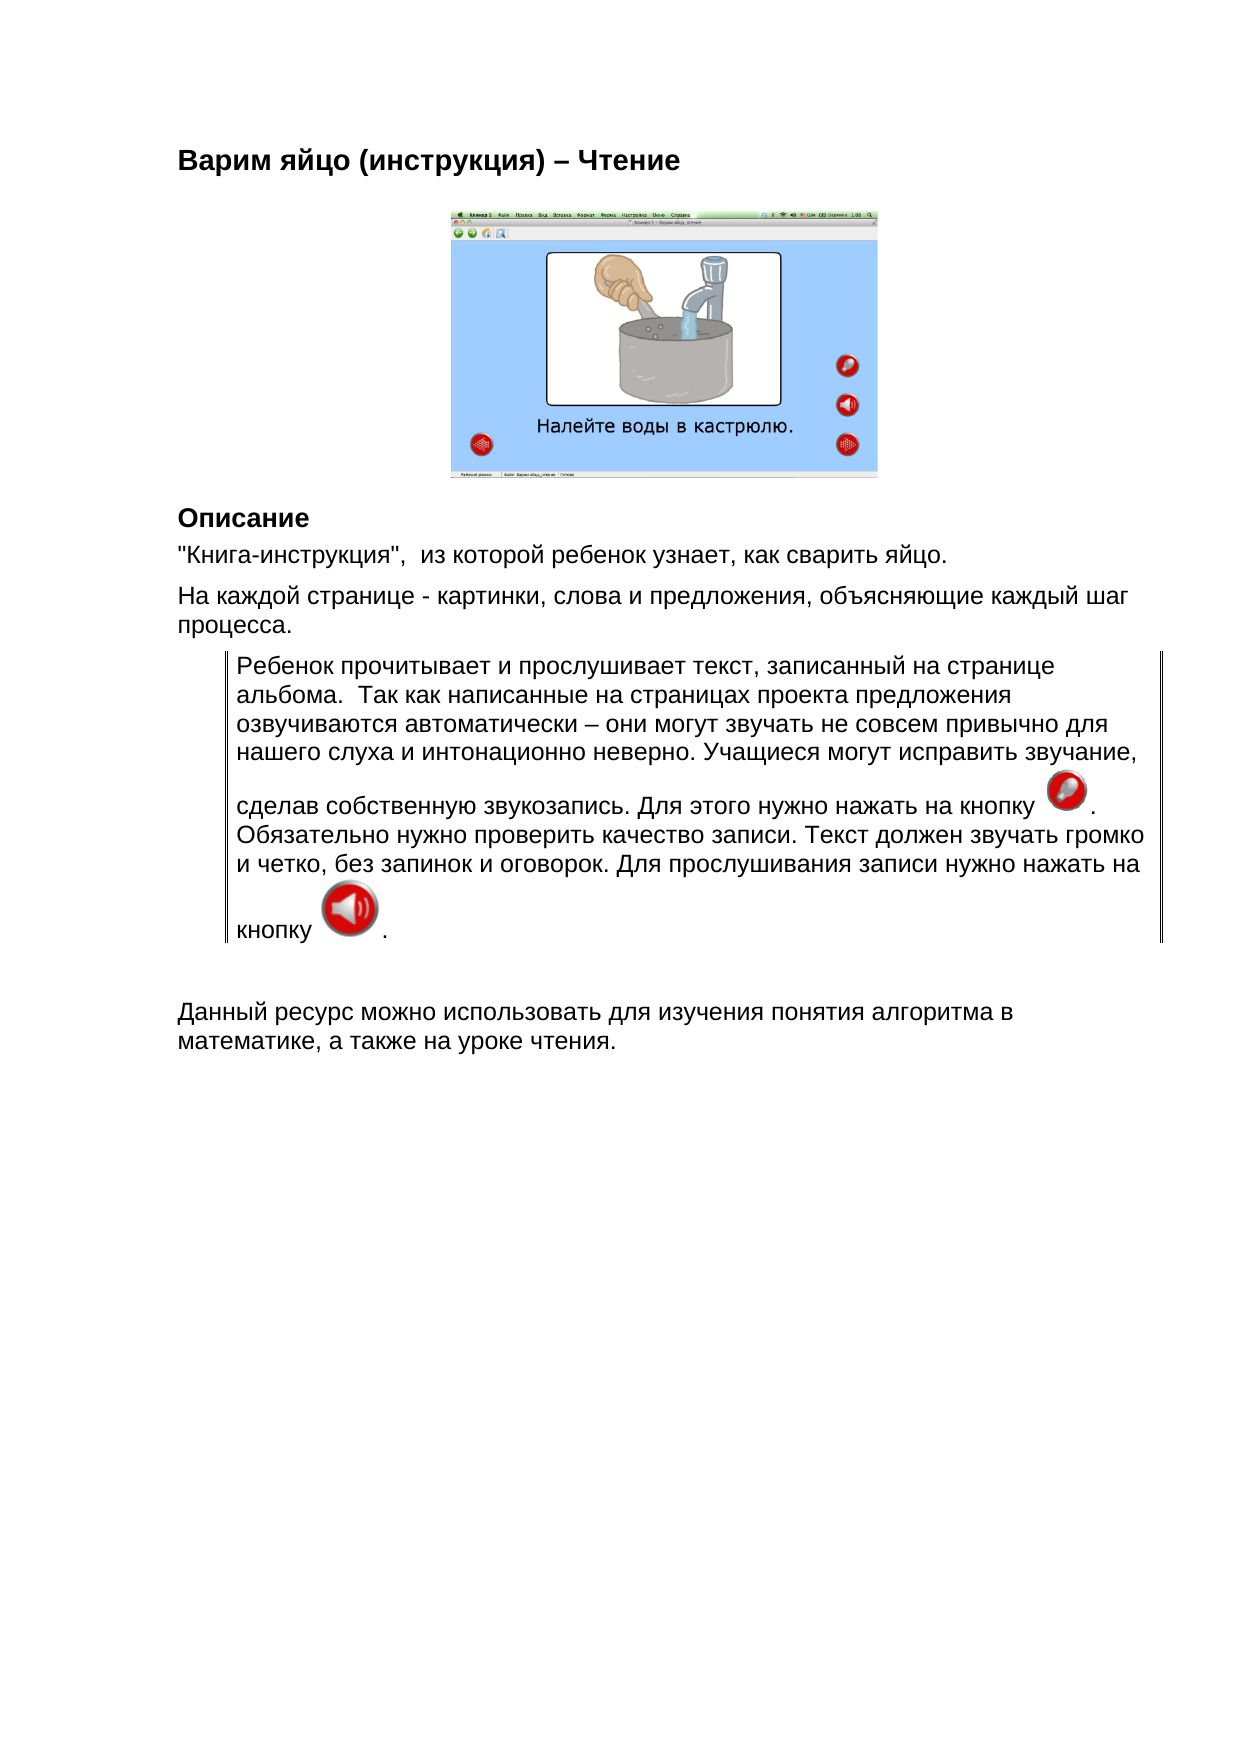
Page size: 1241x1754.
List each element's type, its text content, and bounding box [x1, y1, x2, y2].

picture [451, 211, 878, 478]
picture [318, 877, 382, 939]
picture [1042, 766, 1090, 815]
subtitle Описание [177, 502, 1152, 533]
text Ребенок прочитывает и прослушивает текст, записанный на странице альбома. Так как написанные на страницах проекта предложения озвучиваются автоматически – они могут звучать не совсем привычно для нашего слуха и интонационно неверно. Учащиеся могут исправить звучание, сделав собственную звукозапись. Для этого нужно нажать на кнопку . Обязательно нужно проверить качество записи. Текст должен звучать громко и четко, без запинок и оговорок. Для прослушивания записи нужно нажать на кнопку . [228, 651, 1160, 943]
text Данный ресурс можно использовать для изучения понятия алгоритма в математике, а также на уроке чтения. [177, 997, 1152, 1055]
text На каждой странице - картинки, слова и предложения, объясняющие каждый шаг процесса. [177, 581, 1152, 638]
text "Книга-инструкция", из которой ребенок узнает, как сварить яйцо. [177, 540, 1152, 568]
subtitle Варим яйцо (инструкция) – Чтение [177, 143, 1152, 177]
